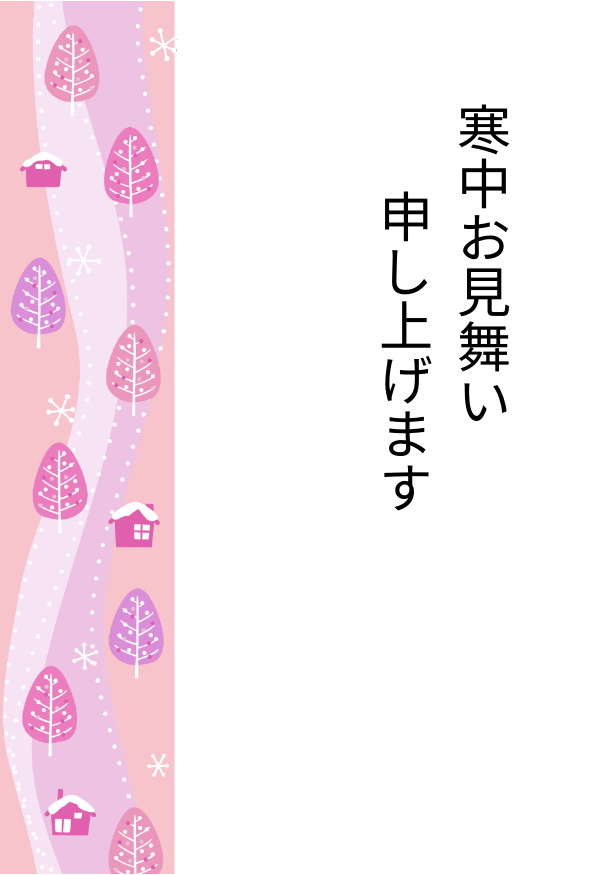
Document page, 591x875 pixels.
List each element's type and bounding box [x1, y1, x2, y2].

picture [0, 1, 179, 874]
